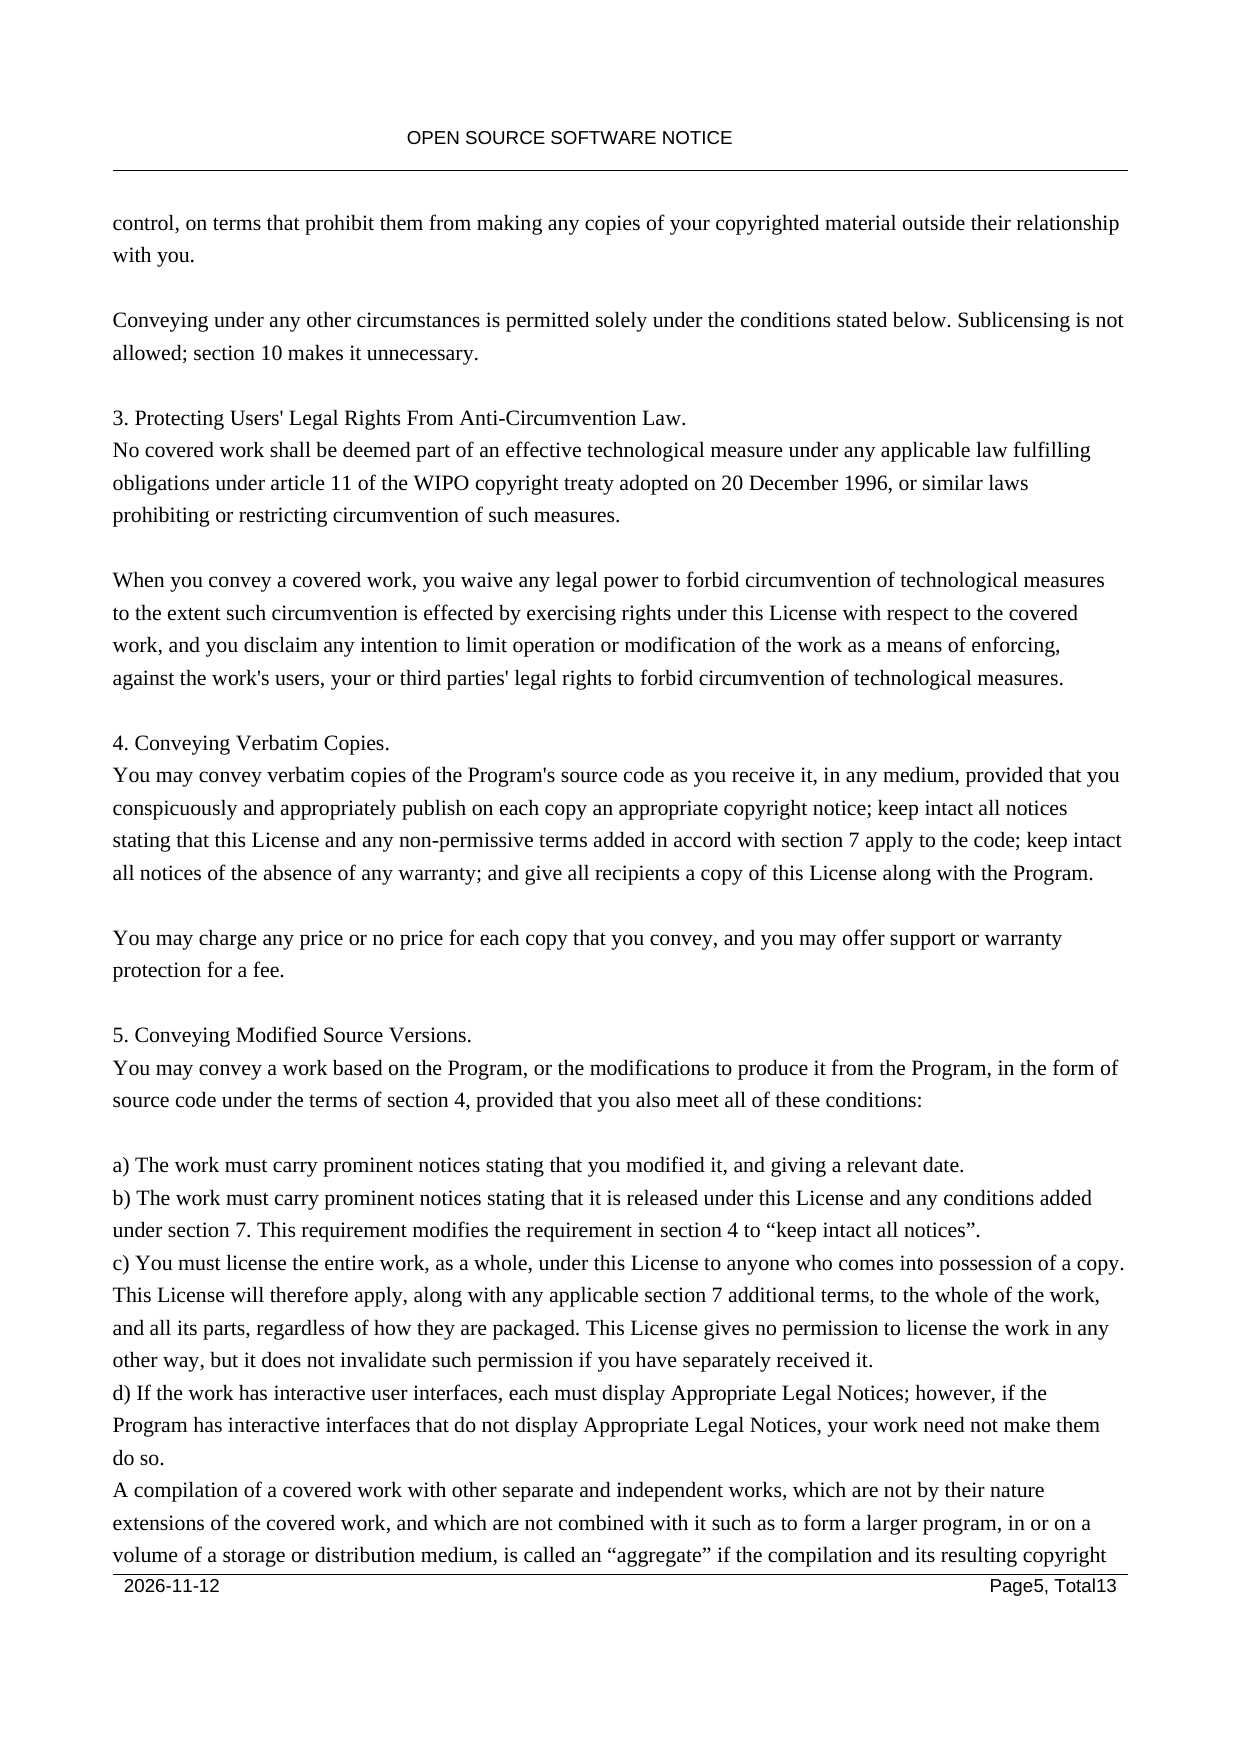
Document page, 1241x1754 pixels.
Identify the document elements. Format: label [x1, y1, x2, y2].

text [112, 206, 1128, 1571]
